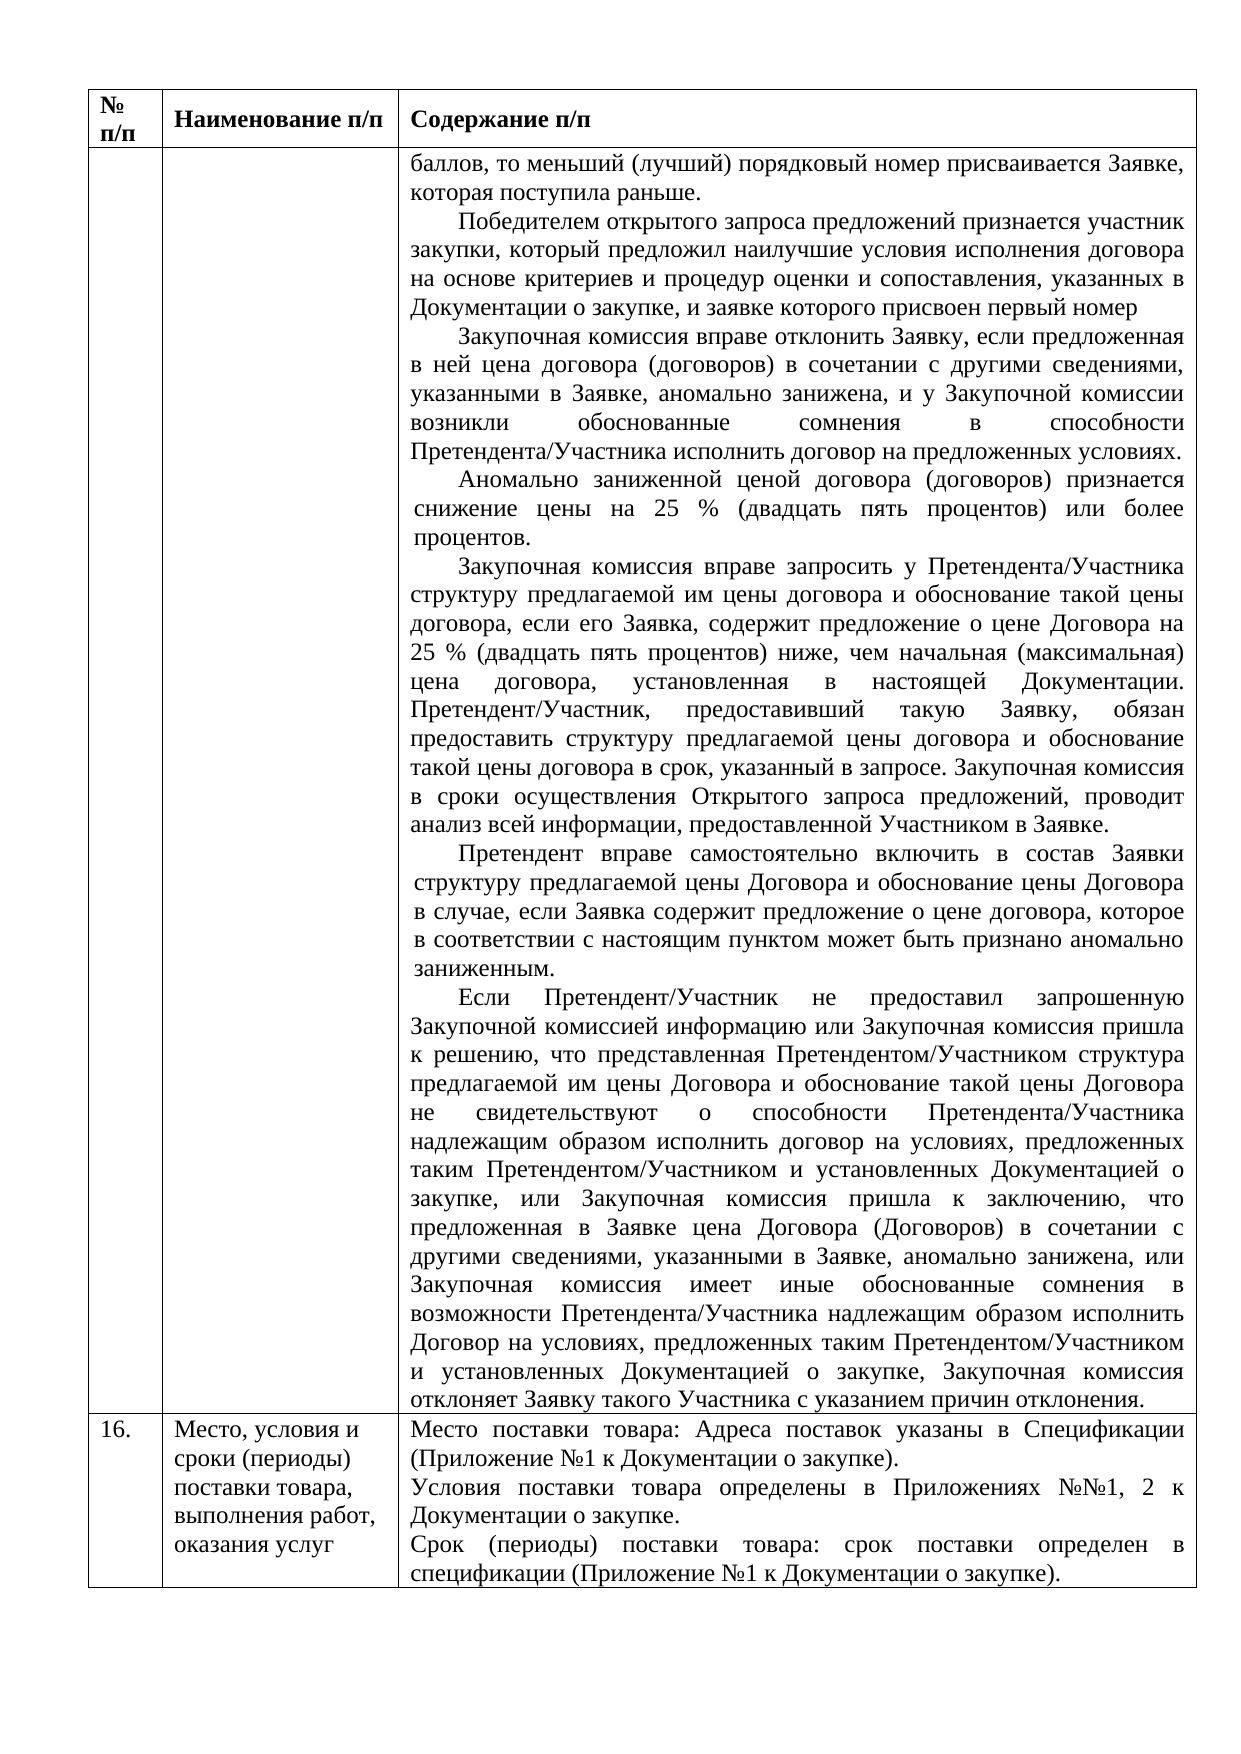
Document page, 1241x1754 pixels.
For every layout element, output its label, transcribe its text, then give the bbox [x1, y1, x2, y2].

table_header № п/п [89, 90, 162, 147]
table_cell [89, 148, 162, 1413]
table_header Содержание п/п [399, 90, 1196, 147]
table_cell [163, 148, 398, 1413]
table_cell Место поставки товара: Адреса поставок указаны в Спецификации (Приложение №1 к Документации о закупке). Условия поставки товара определены в Приложениях №№1, 2 к Документации о закупке. Срок (периоды) поставки товара: срок поставки определен в спецификации (Приложение №1 к Документации о закупке). [399, 1414, 1196, 1587]
table_header Наименование п/п [163, 90, 398, 147]
table_cell [89, 1414, 162, 1587]
table_cell Место, условия и сроки (периоды) поставки товара, выполнения работ, оказания услуг [163, 1414, 398, 1587]
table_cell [399, 148, 1196, 1413]
